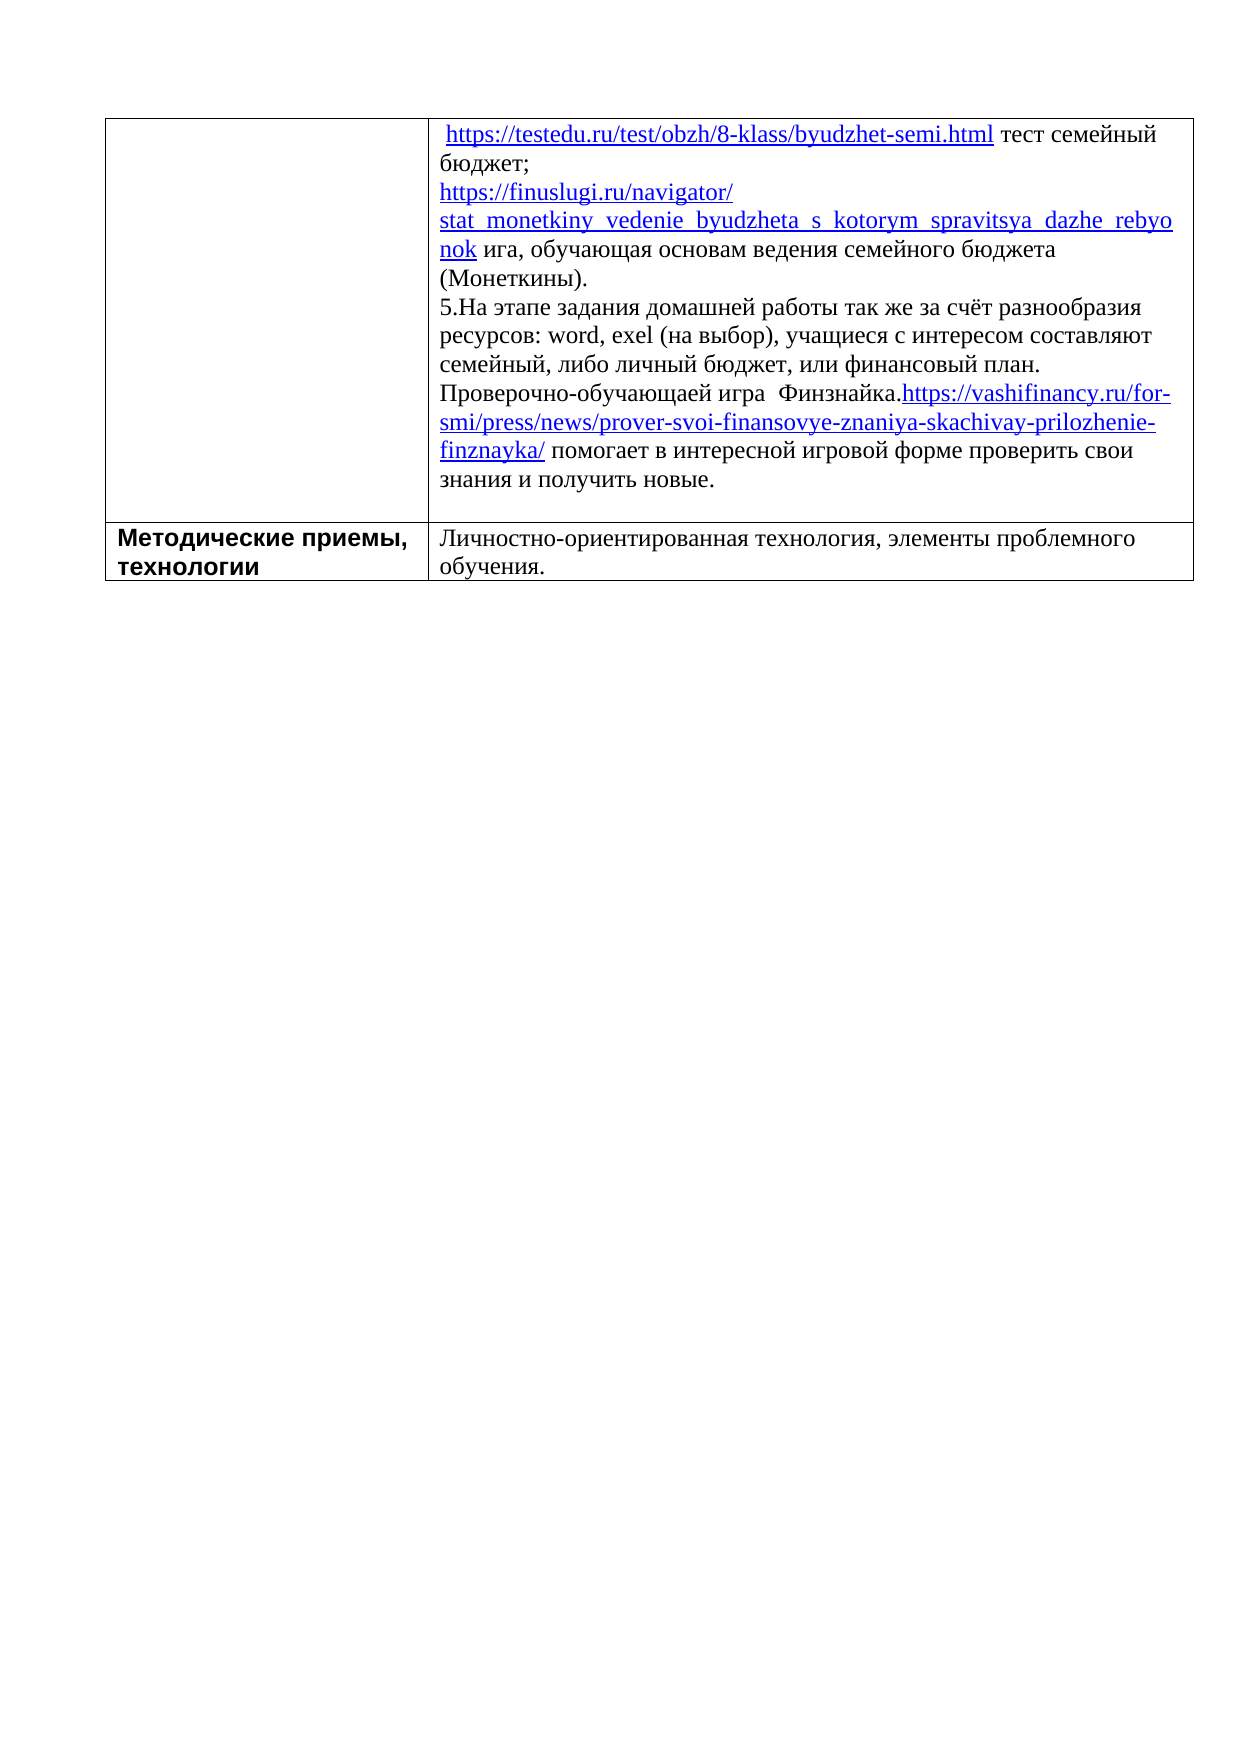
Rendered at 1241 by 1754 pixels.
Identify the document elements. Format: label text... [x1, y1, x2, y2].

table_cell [429, 119, 1193, 522]
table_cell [106, 119, 428, 522]
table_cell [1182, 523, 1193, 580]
